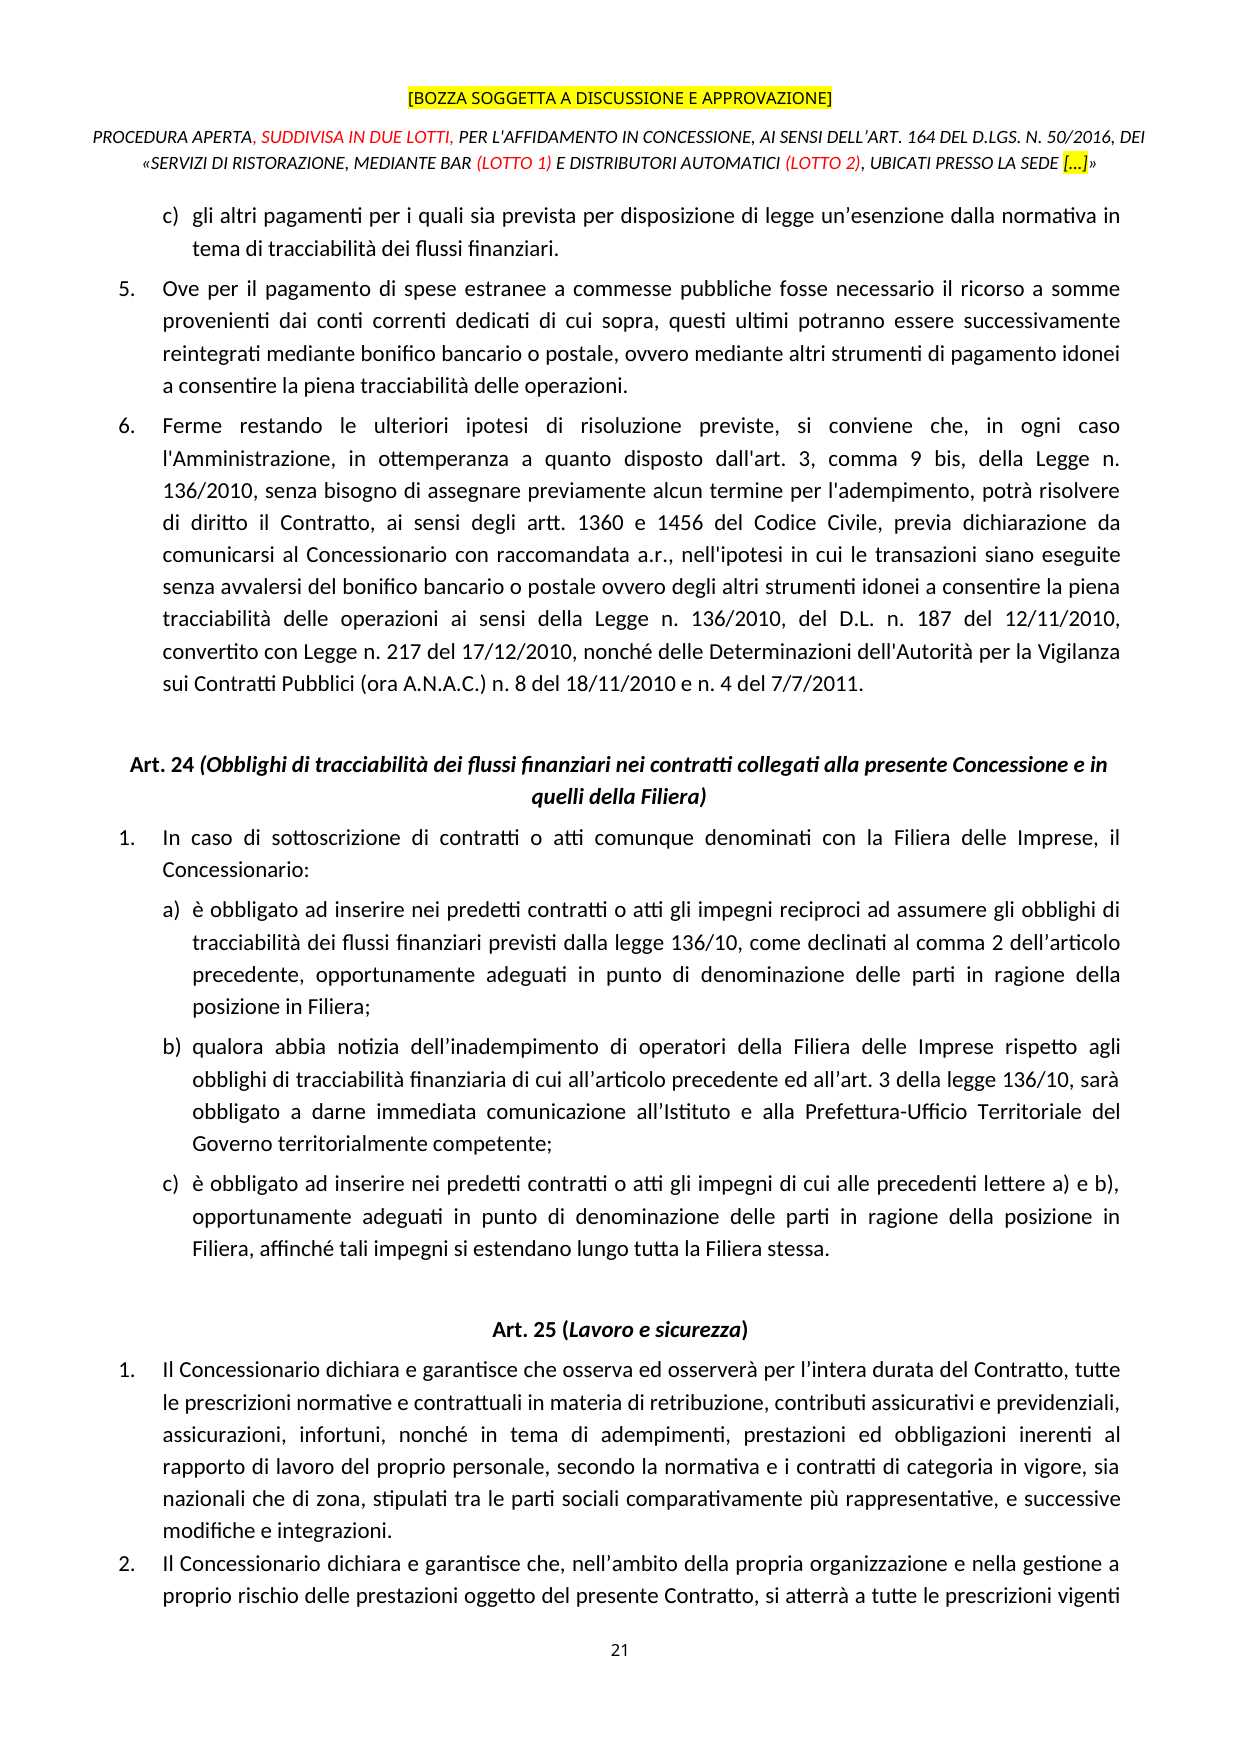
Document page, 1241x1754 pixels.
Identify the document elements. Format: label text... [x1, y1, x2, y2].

list In caso di sottoscrizione di contratti o atti comunque denominati con la Filiera delle Imprese, il Concessionario: [118, 823, 1122, 883]
list è obbligato ad inserire nei predetti contratti o atti gli impegni di cui alle precedenti lettere a) e b), opportunamente adeguati in punto di denominazione delle parti in ragione della posizione in Filiera, affinché tali impegni si estendano lungo tutta la Filiera stessa. [162, 1169, 1122, 1262]
list Ove per il pagamento di spese estranee a commesse pubbliche fosse necessario il ricorso a somme provenienti dai conti correnti dedicati di cui sopra, questi ultimi potranno essere successivamente reintegrati mediante bonifico bancario o postale, ovvero mediante altri strumenti di pagamento idonei a consentire la piena tracciabilità delle operazioni. [118, 274, 1122, 399]
text Art. 24 (Obblighi di tracciabilità dei flussi finanziari nei contratti collegati alla presente Concessione e in quelli della Filiera) [118, 750, 1122, 810]
list è obbligato ad inserire nei predetti contratti o atti gli impegni reciproci ad assumere gli obblighi di tracciabilità dei flussi finanziari previsti dalla legge 136/10, come declinati al comma 2 dell’articolo precedente, opportunamente adeguati in punto di denominazione delle parti in ragione della posizione in Filiera; [162, 895, 1122, 1020]
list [118, 1549, 1122, 1609]
list Il Concessionario dichiara e garantisce che osserva ed osserverà per l’intera durata del Contratto, tutte le prescrizioni normative e contrattuali in materia di retribuzione, contributi assicurativi e previdenziali, assicurazioni, infortuni, nonché in tema di adempimenti, prestazioni ed obbligazioni inerenti al rapporto di lavoro del proprio personale, secondo la normativa e i contratti di categoria in vigore, sia nazionali che di zona, stipulati tra le parti sociali comparativamente più rappresentative, e successive modifiche e integrazioni. [118, 1356, 1122, 1544]
list Ferme restando le ulteriori ipotesi di risoluzione previste, si conviene che, in ogni caso l'Amministrazione, in ottemperanza a quanto disposto dall'art. 3, comma 9 bis, della Legge n. 136/2010, senza bisogno di assegnare previamente alcun termine per l'adempimento, potrà risolvere di diritto il Contratto, ai sensi degli artt. 1360 e 1456 del Codice Civile, previa dichiarazione da comunicarsi al Concessionario con raccomandata a.r., nell'ipotesi in cui le transazioni siano eseguite senza avvalersi del bonifico bancario o postale ovvero degli altri strumenti idonei a consentire la piena tracciabilità delle operazioni ai sensi della Legge n. 136/2010, del D.L. n. 187 del 12/11/2010, convertito con Legge n. 217 del 17/12/2010, nonché delle Determinazioni dell'Autorità per la Vigilanza sui Contratti Pubblici (ora A.N.A.C.) n. 8 del 18/11/2010 e n. 4 del 7/7/2011. [118, 411, 1122, 697]
list qualora abbia notizia dell’inadempimento di operatori della Filiera delle Imprese rispetto agli obblighi di tracciabilità finanziaria di cui all’articolo precedente ed all’art. 3 della legge 136/10, sarà obbligato a darne immediata comunicazione all’Istituto e alla Prefettura-Ufficio Territoriale del Governo territorialmente competente; [162, 1032, 1122, 1157]
text Art. 25 (Lavoro e sicurezza) [118, 1315, 1122, 1343]
list gli altri pagamenti per i quali sia prevista per disposizione di legge un’esenzione dalla normativa in tema di tracciabilità dei flussi finanziari. [162, 202, 1122, 262]
